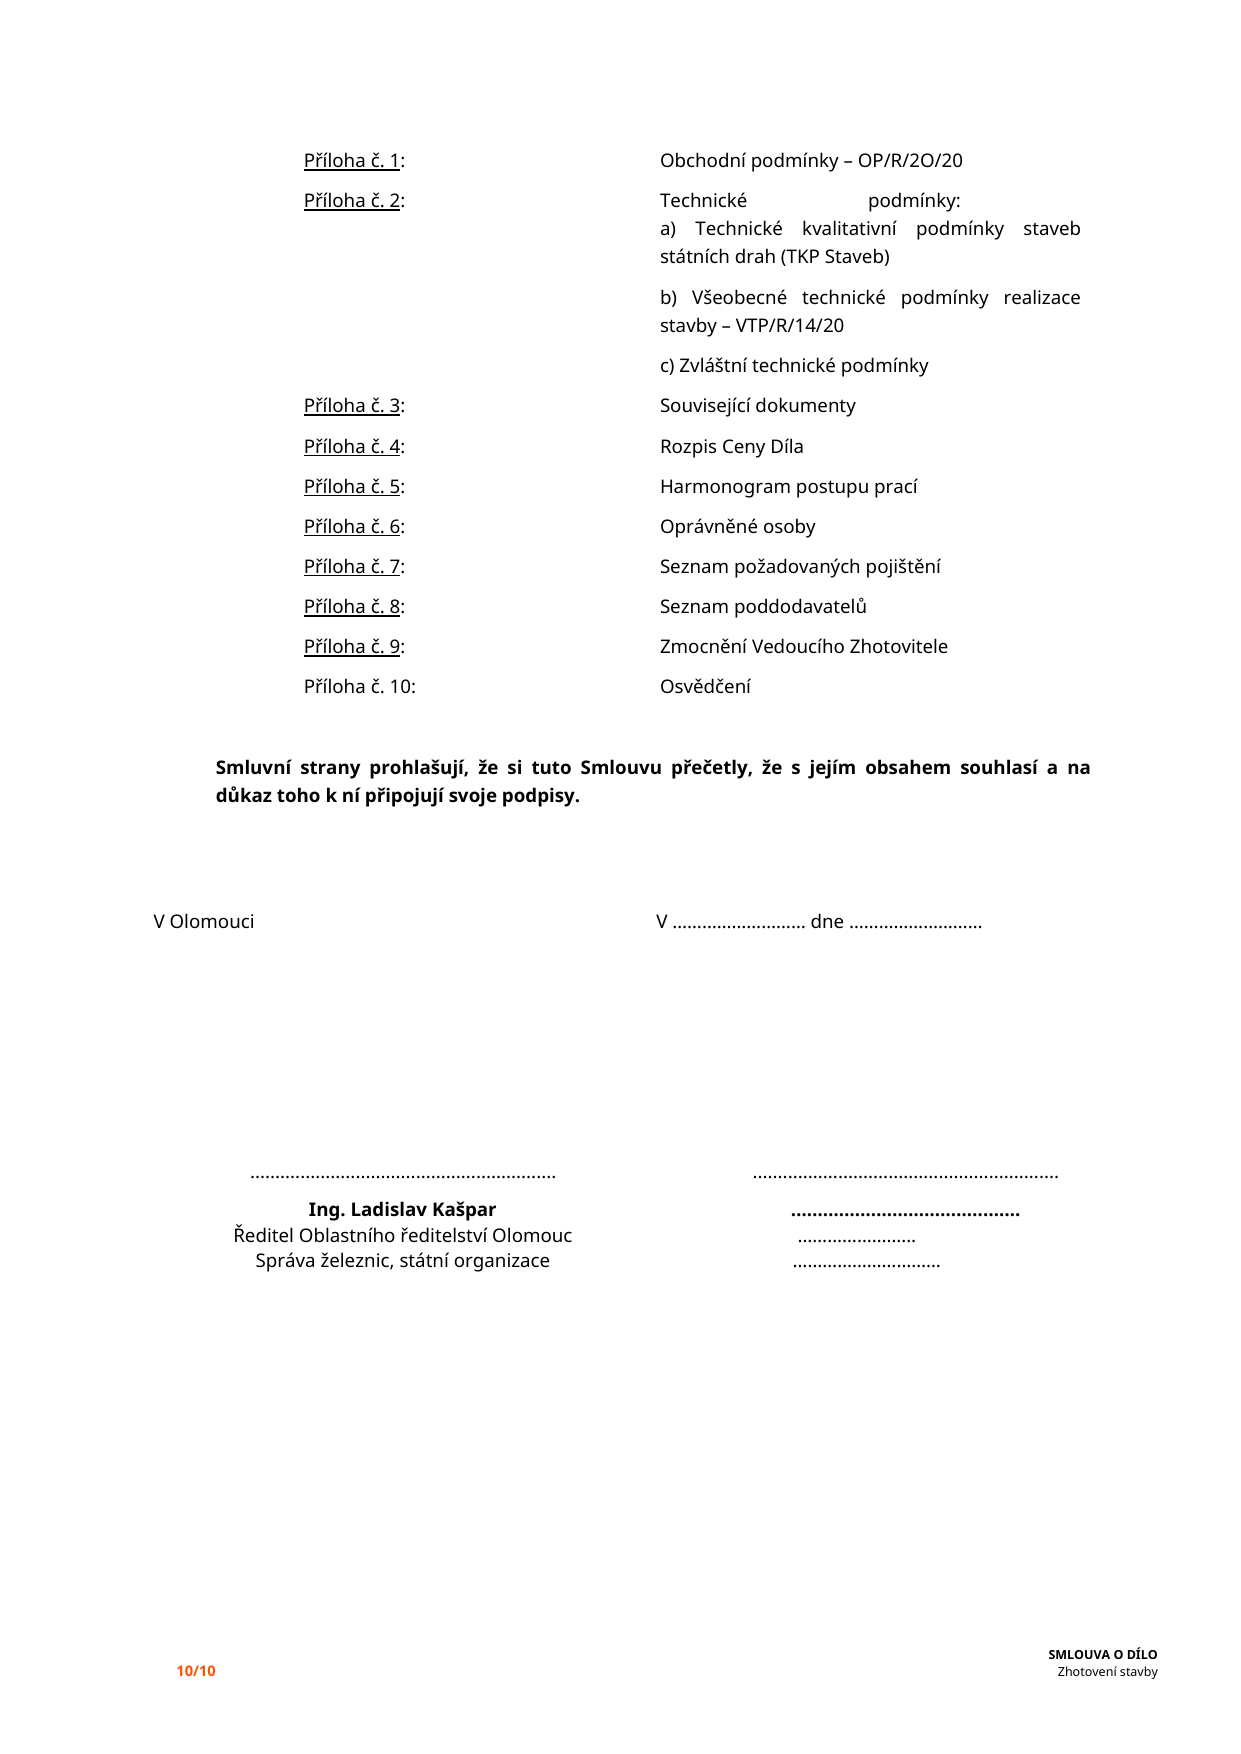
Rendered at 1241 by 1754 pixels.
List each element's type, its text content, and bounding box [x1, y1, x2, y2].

table_cell Příloha č. 9: [216, 634, 572, 673]
table_cell Příloha č. 10: [216, 674, 572, 714]
table_cell Příloha č. 6: [216, 513, 572, 553]
table_cell Příloha č. 7: [216, 553, 572, 593]
table_header V Olomouci [151, 863, 654, 1155]
table_cell Seznam poddodavatelů [572, 593, 1093, 633]
table_cell Zmocnění Vedoucího Zhotovitele [572, 634, 1093, 673]
table_cell Příloha č. 4: [216, 433, 572, 473]
table_cell Technické podmínky: a) Technické kvalitativní podmínky staveb státních drah (TKP Staveb) b) Všeobecné technické podmínky realizace stavby – VTP/R/14/20 c) Zvláštní technické podmínky [572, 188, 1093, 393]
table_header Obchodní podmínky – OP/R/2O/20 [572, 148, 1093, 188]
table_cell Seznam požadovaných pojištění [572, 553, 1093, 593]
text Smluvní strany prohlašují, že si tuto Smlouvu přečetly, že s jejím obsahem souhlasí a na důkaz toho k ní připojují svoje podpisy. [216, 754, 1093, 808]
table_header Příloha č. 1: [216, 148, 572, 188]
table_cell Rozpis Ceny Díla [572, 433, 1093, 473]
table_cell Osvědčení [572, 674, 1093, 714]
table_cell Související dokumenty [572, 393, 1093, 433]
table_cell Příloha č. 5: [216, 473, 572, 513]
table_header V ……………………… dne ……………………… [654, 863, 1157, 1155]
table_cell ............................................................. Ing. Ladislav Kašpar Ředitel Oblastního ředitelství Olomouc Správa železnic, státní organizace [151, 1155, 654, 1273]
table_cell Oprávněné osoby [572, 513, 1093, 553]
table_cell Harmonogram postupu prací [572, 473, 1093, 513]
table_cell Příloha č. 2: [216, 188, 572, 393]
table_cell ............................................................. ……………………………………. …………………… ………………………… [654, 1155, 1157, 1273]
table_cell Příloha č. 3: [216, 393, 572, 433]
table_cell Příloha č. 8: [216, 593, 572, 633]
